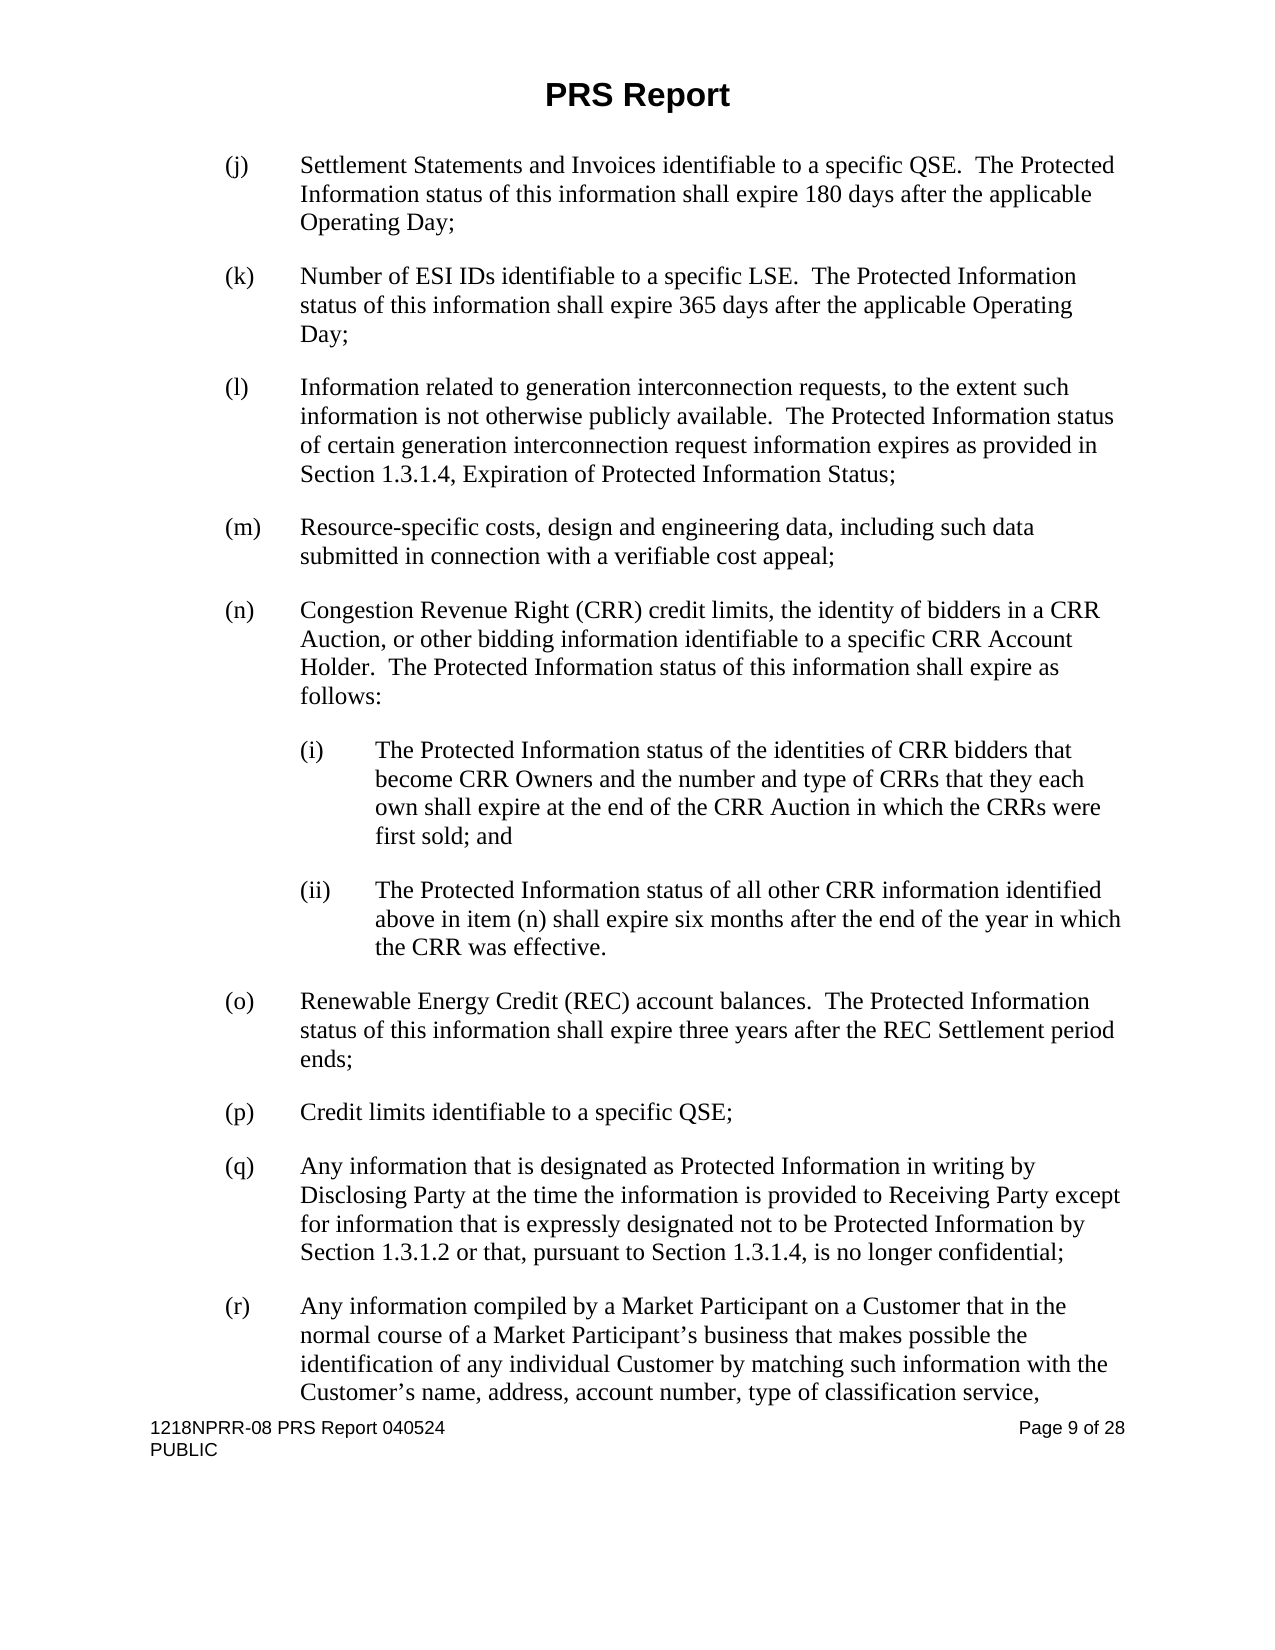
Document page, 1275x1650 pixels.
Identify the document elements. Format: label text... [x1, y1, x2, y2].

text (p) Credit limits identifiable to a specific QSE; [225, 1097, 1125, 1126]
text (n) Congestion Revenue Right (CRR) credit limits, the identity of bidders in a CRR Auction, or other bidding information identifiable to a specific CRR Account Holder. The Protected Information status of this information shall expire as follows: [225, 595, 1125, 710]
text (k) Number of ESI IDs identifiable to a specific LSE. The Protected Information status of this information shall expire 365 days after the applicable Operating Day; [225, 261, 1125, 347]
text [225, 1291, 1125, 1406]
text (m) Resource-specific costs, design and engineering data, including such data submitted in connection with a verifiable cost appeal; [225, 512, 1125, 570]
text (l) Information related to generation interconnection requests, to the extent such information is not otherwise publicly available. The Protected Information status of certain generation interconnection request information expires as provided in Section 1.3.1.4, Expiration of Protected Information Status; [225, 372, 1125, 487]
text (o) Renewable Energy Credit (REC) account balances. The Protected Information status of this information shall expire three years after the REC Settlement period ends; [225, 986, 1125, 1072]
text (j) Settlement Statements and Invoices identifiable to a specific QSE. The Protected Information status of this information shall expire 180 days after the applicable Operating Day; [225, 150, 1125, 236]
text (i) The Protected Information status of the identities of CRR bidders that become CRR Owners and the number and type of CRRs that they each own shall expire at the end of the CRR Auction in which the CRRs were first sold; and [300, 735, 1125, 850]
text (ii) The Protected Information status of all other CRR information identified above in item (n) shall expire six months after the end of the year in which the CRR was effective. [300, 875, 1125, 961]
text (q) Any information that is designated as Protected Information in writing by Disclosing Party at the time the information is provided to Receiving Party except for information that is expressly designated not to be Protected Information by Section 1.3.1.2 or that, pursuant to Section 1.3.1.4, is no longer confidential; [225, 1151, 1125, 1266]
